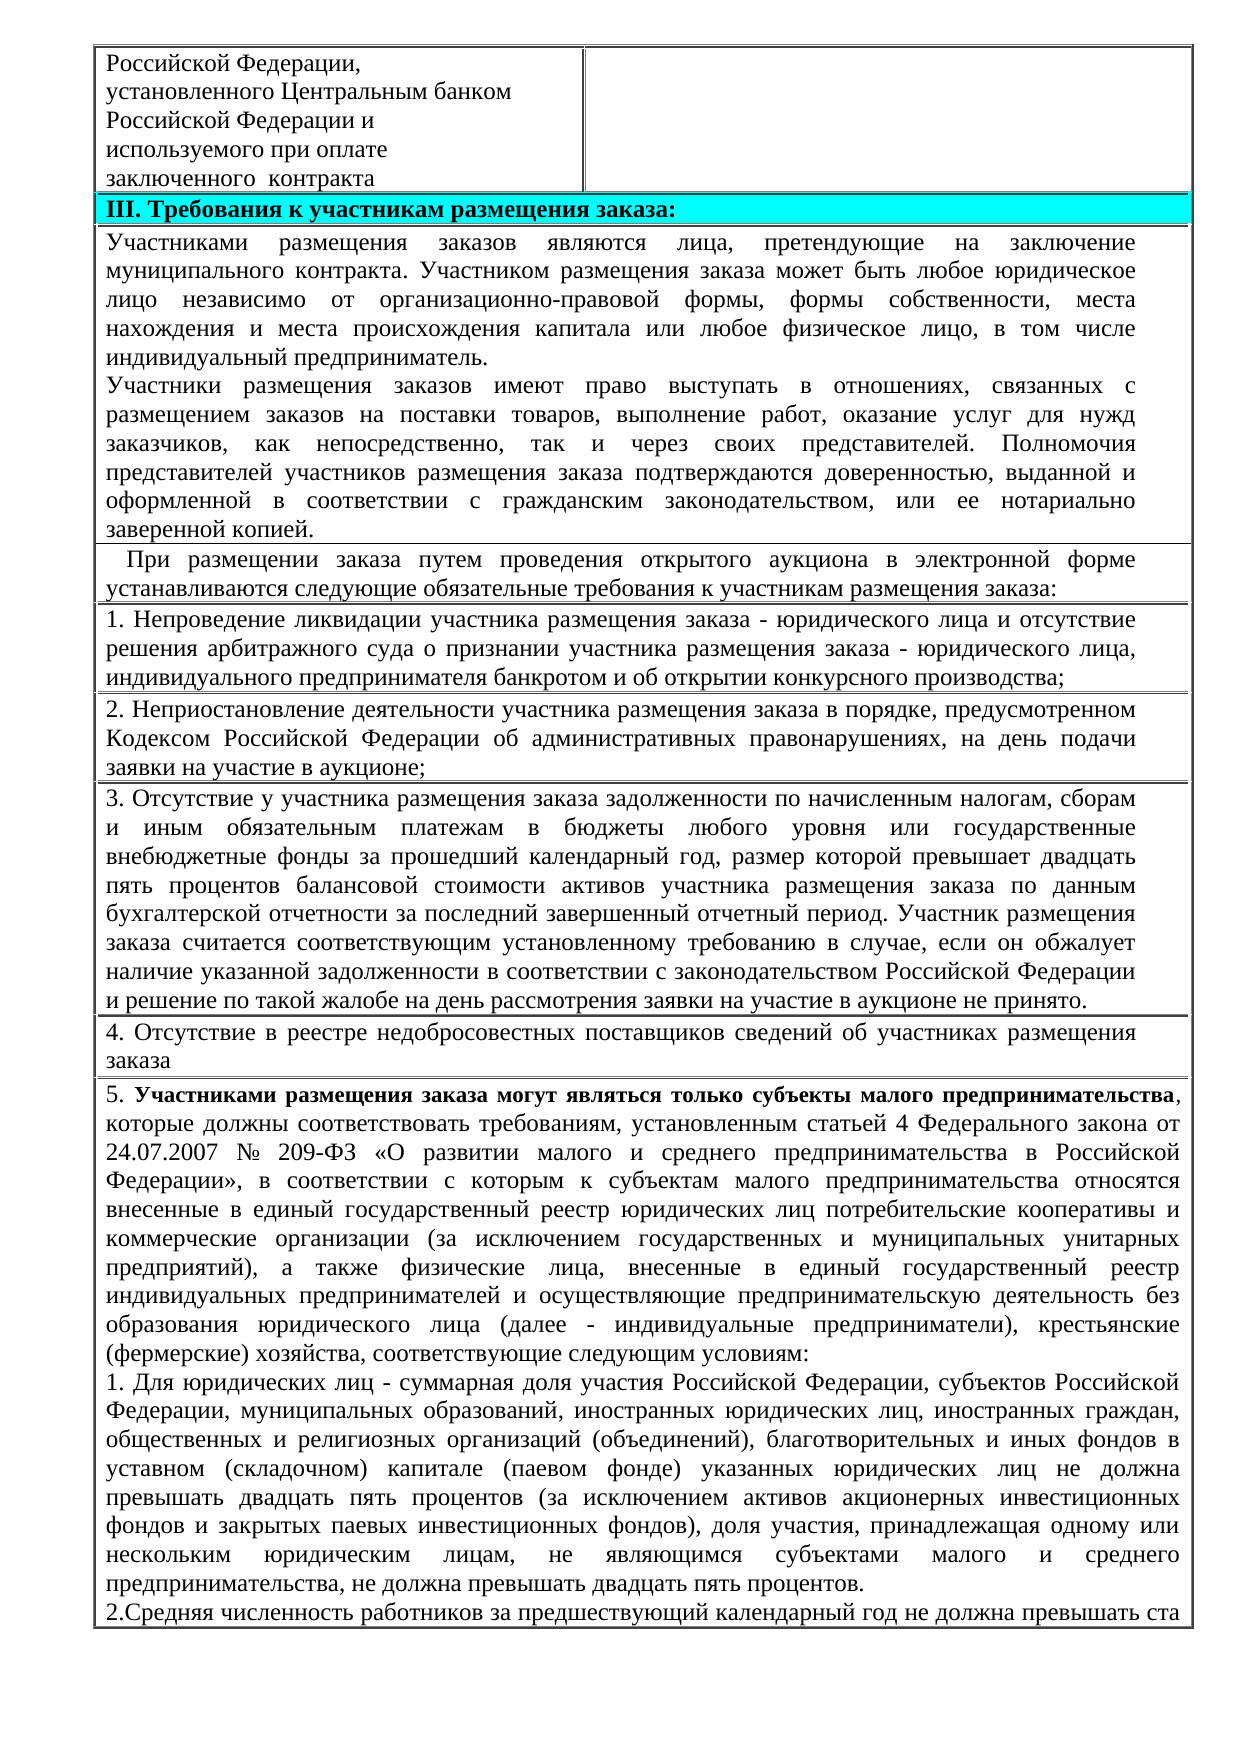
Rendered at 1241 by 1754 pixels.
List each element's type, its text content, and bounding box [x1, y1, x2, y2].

table_cell 1. Непроведение ликвидации участника размещения заказа - юридического лица и отсутствие решения арбитражного суда о признании участника размещения заказа - юридического лица, индивидуального предпринимателя банкротом и об открытии конкурсного производства; [94, 601, 1192, 691]
table_cell III. Требования к участникам размещения заказа: [94, 191, 1192, 223]
table_cell 3. Отсутствие у участника размещения заказа задолженности по начисленным налогам, сборам и иным обязательным платежам в бюджеты любого уровня или государственные внебюджетные фонды за прошедший календарный год, размер которой превышает двадцать пять процентов балансовой стоимости активов участника размещения заказа по данным бухгалтерской отчетности за последний завершенный отчетный период. Участник размещения заказа считается соответствующим установленному требованию в случае, если он обжалует наличие указанной задолженности в соответствии с законодательством Российской Федерации и решение по такой жалобе на день рассмотрения заявки на участие в аукционе не принято. [94, 780, 1192, 1013]
table_cell Не применяется [584, 47, 1191, 191]
table_cell 4. Отсутствие в реестре недобросовестных поставщиков сведений об участниках размещения заказа [94, 1014, 1192, 1076]
table_cell Участниками размещения заказов являются лица, претендующие на заключение муниципального контракта. Участником размещения заказа может быть любое юридическое лицо независимо от организационно-правовой формы, формы собственности, места нахождения и места происхождения капитала или любое физическое лицо, в том числе индивидуальный предприниматель. Участники размещения заказов имеют право выступать в отношениях, связанных с размещением заказов на поставки товаров, выполнение работ, оказание услуг для нужд заказчиков, как непосредственно, так и через своих представителей. Полномочия представителей участников размещения заказа подтверждаются доверенностью, выданной и оформленной в соответствии с гражданским законодательством, или ее нотариально заверенной копией. [94, 223, 1192, 543]
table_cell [96, 1076, 1191, 1626]
table_cell При размещении заказа путем проведения открытого аукциона в электронной форме устанавливаются следующие обязательные требования к участникам размещения заказа: [96, 544, 1191, 601]
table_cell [96, 48, 584, 191]
table_cell 2. Неприостановление деятельности участника размещения заказа в порядке, предусмотренном Кодексом Российской Федерации об административных правонарушениях, на день подачи заявки на участие в аукционе; [96, 691, 1191, 780]
